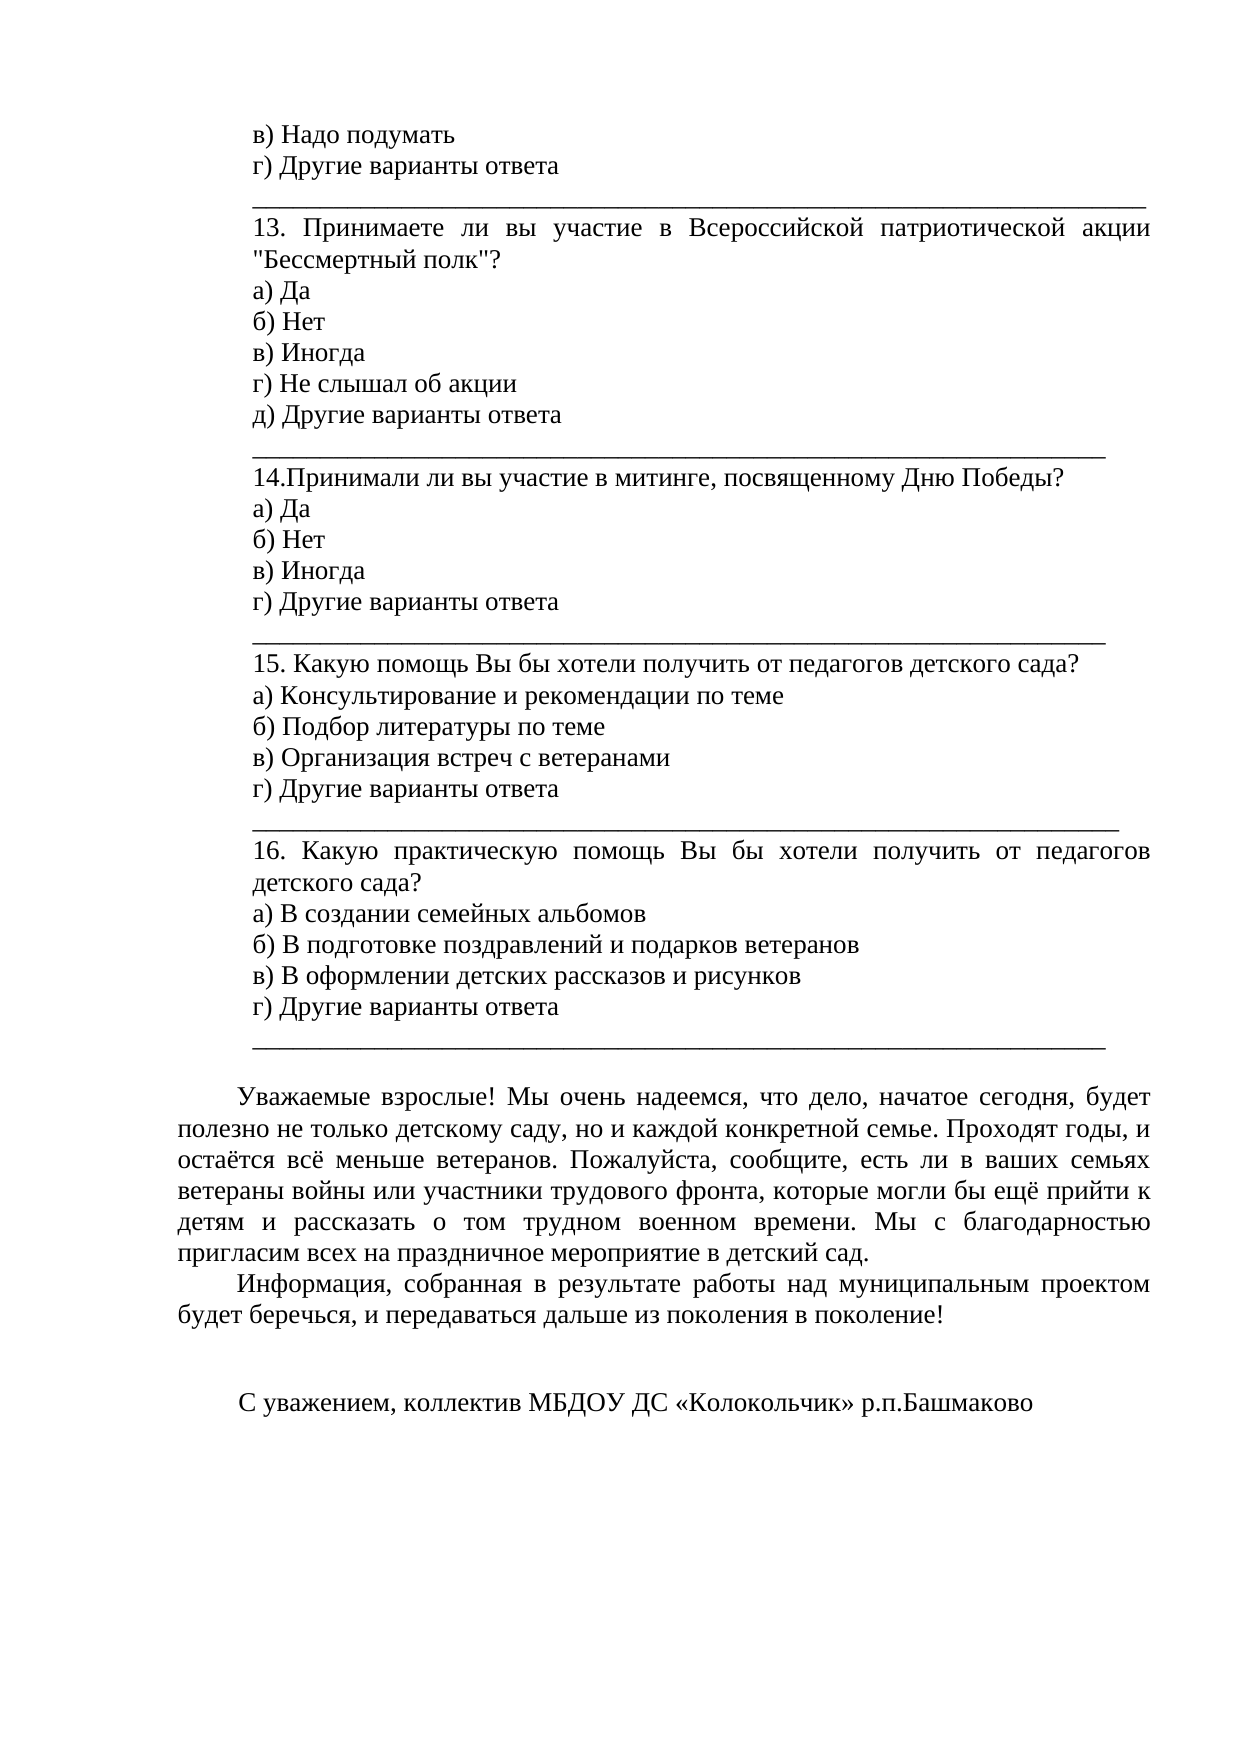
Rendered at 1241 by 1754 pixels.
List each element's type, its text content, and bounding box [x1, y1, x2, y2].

text г) Другие варианты ответа [252, 149, 1152, 180]
text 14.Принимали ли вы участие в митинге, посвященному Дню Победы? [252, 461, 1152, 492]
text а) Консультирование и рекомендации по теме [252, 679, 1152, 710]
text а) Да [252, 274, 1152, 305]
text в) Иногда [252, 336, 1152, 367]
text г) Другие варианты ответа [252, 585, 1152, 616]
text _______________________________________________________________ [252, 1021, 1152, 1052]
text Информация, собранная в результате работы над муниципальным проектом будет беречься, и передаваться дальше из поколения в поколение! [177, 1267, 1152, 1330]
text а) В создании семейных альбомов [252, 897, 1152, 928]
text _______________________________________________________________ [252, 429, 1152, 461]
text 15. Какую помощь Вы бы хотели получить от педагогов детского сада? [252, 648, 1152, 679]
text г) Не слышал об акции [252, 367, 1152, 398]
text б) Нет [252, 523, 1152, 554]
text 16. Какую практическую помощь Вы бы хотели получить от педагогов детского сада? [252, 834, 1152, 897]
text б) Нет [252, 305, 1152, 336]
text а) Да [252, 492, 1152, 523]
text Уважаемые взрослые! Мы очень надеемся, что дело, начатое сегодня, будет полезно не только детскому саду, но и каждой конкретной семье. Проходят годы, и остаётся всё меньше ветеранов. Пожалуйста, сообщите, есть ли в ваших семьях ветераны войны или участники трудового фронта, которые могли бы ещё прийти к детям и рассказать о том трудном военном времени. Мы с благодарностью пригласим всех на праздничное мероприятие в детский сад. [177, 1081, 1152, 1267]
text б) Подбор литературы по теме [252, 710, 1152, 741]
text ________________________________________________________________ [252, 803, 1152, 834]
text д) Другие варианты ответа [252, 398, 1152, 429]
text б) В подготовке поздравлений и подарков ветеранов [252, 928, 1152, 959]
text г) Другие варианты ответа [252, 990, 1152, 1021]
text в) В оформлении детских рассказов и рисунков [252, 959, 1152, 990]
text в) Организация встреч с ветеранами [252, 741, 1152, 772]
text _______________________________________________________________ [252, 616, 1152, 648]
text __________________________________________________________________ [252, 180, 1152, 212]
text г) Другие варианты ответа [252, 772, 1152, 803]
text в) Иногда [252, 554, 1152, 585]
text 13. Принимаете ли вы участие в Всероссийской патриотической акции "Бессмертный полк"? [252, 212, 1152, 274]
text С уважением, коллектив МБДОУ ДС «Колокольчик» р.п.Башмаково [177, 1386, 1152, 1417]
text в) Надо подумать [252, 118, 1152, 149]
